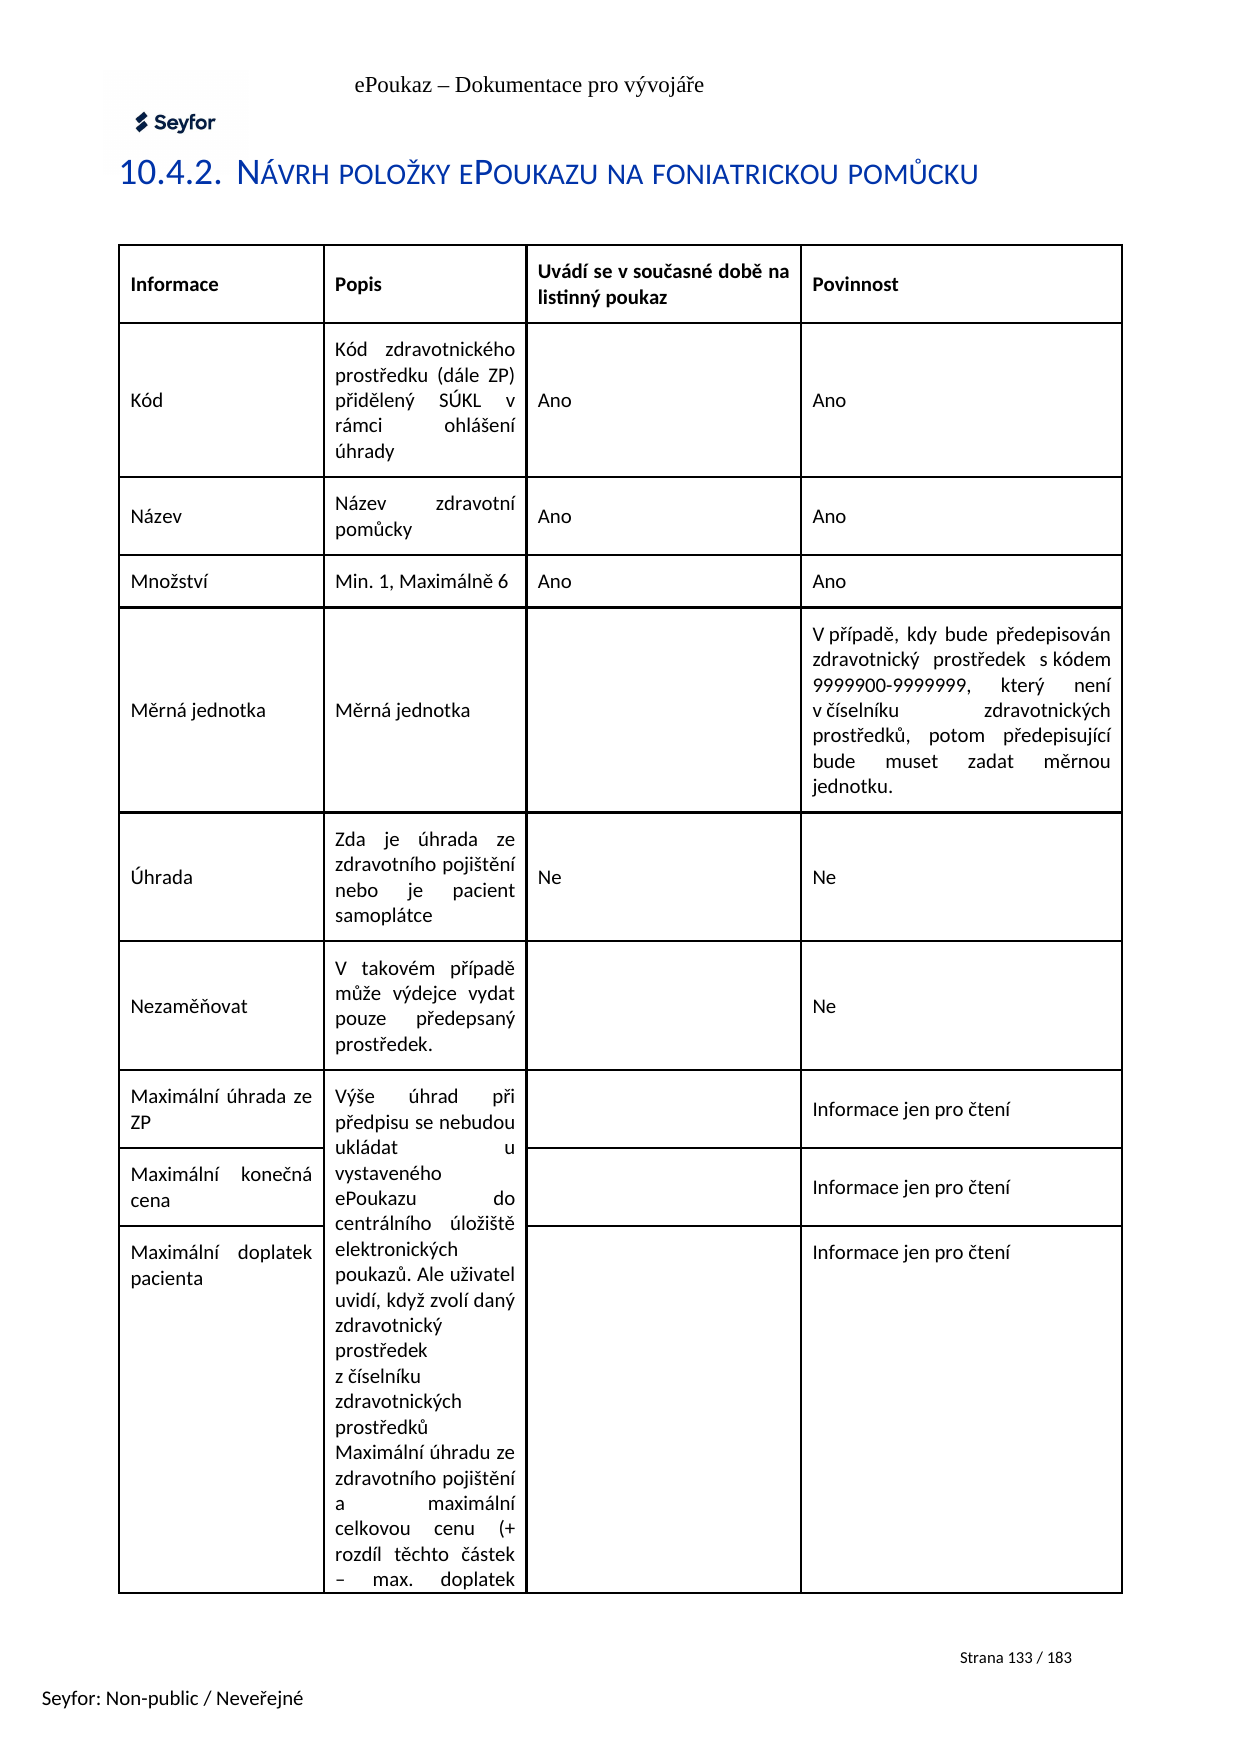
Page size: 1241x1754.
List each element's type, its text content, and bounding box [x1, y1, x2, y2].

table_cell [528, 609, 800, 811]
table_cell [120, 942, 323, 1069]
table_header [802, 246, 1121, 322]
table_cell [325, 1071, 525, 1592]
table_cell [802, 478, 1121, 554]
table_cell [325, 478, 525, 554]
picture [102, 70, 249, 175]
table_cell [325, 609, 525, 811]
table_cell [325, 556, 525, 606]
text Návrh položky ePoukazu na foniatrickou pomůcku [118, 148, 1122, 193]
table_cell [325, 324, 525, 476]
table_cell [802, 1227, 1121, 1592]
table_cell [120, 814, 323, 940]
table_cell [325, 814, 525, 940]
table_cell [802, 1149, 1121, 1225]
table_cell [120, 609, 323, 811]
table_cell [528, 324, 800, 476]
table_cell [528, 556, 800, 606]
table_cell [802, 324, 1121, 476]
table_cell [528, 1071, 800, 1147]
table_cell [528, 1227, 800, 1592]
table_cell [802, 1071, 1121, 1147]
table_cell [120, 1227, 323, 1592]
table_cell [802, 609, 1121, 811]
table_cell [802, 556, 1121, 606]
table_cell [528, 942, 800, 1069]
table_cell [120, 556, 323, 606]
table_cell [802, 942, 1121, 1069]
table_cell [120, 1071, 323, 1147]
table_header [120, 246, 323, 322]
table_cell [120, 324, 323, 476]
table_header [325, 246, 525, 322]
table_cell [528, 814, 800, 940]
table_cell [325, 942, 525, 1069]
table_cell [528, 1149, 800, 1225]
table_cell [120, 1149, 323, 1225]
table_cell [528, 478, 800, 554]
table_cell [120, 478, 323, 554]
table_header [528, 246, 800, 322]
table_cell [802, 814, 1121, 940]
